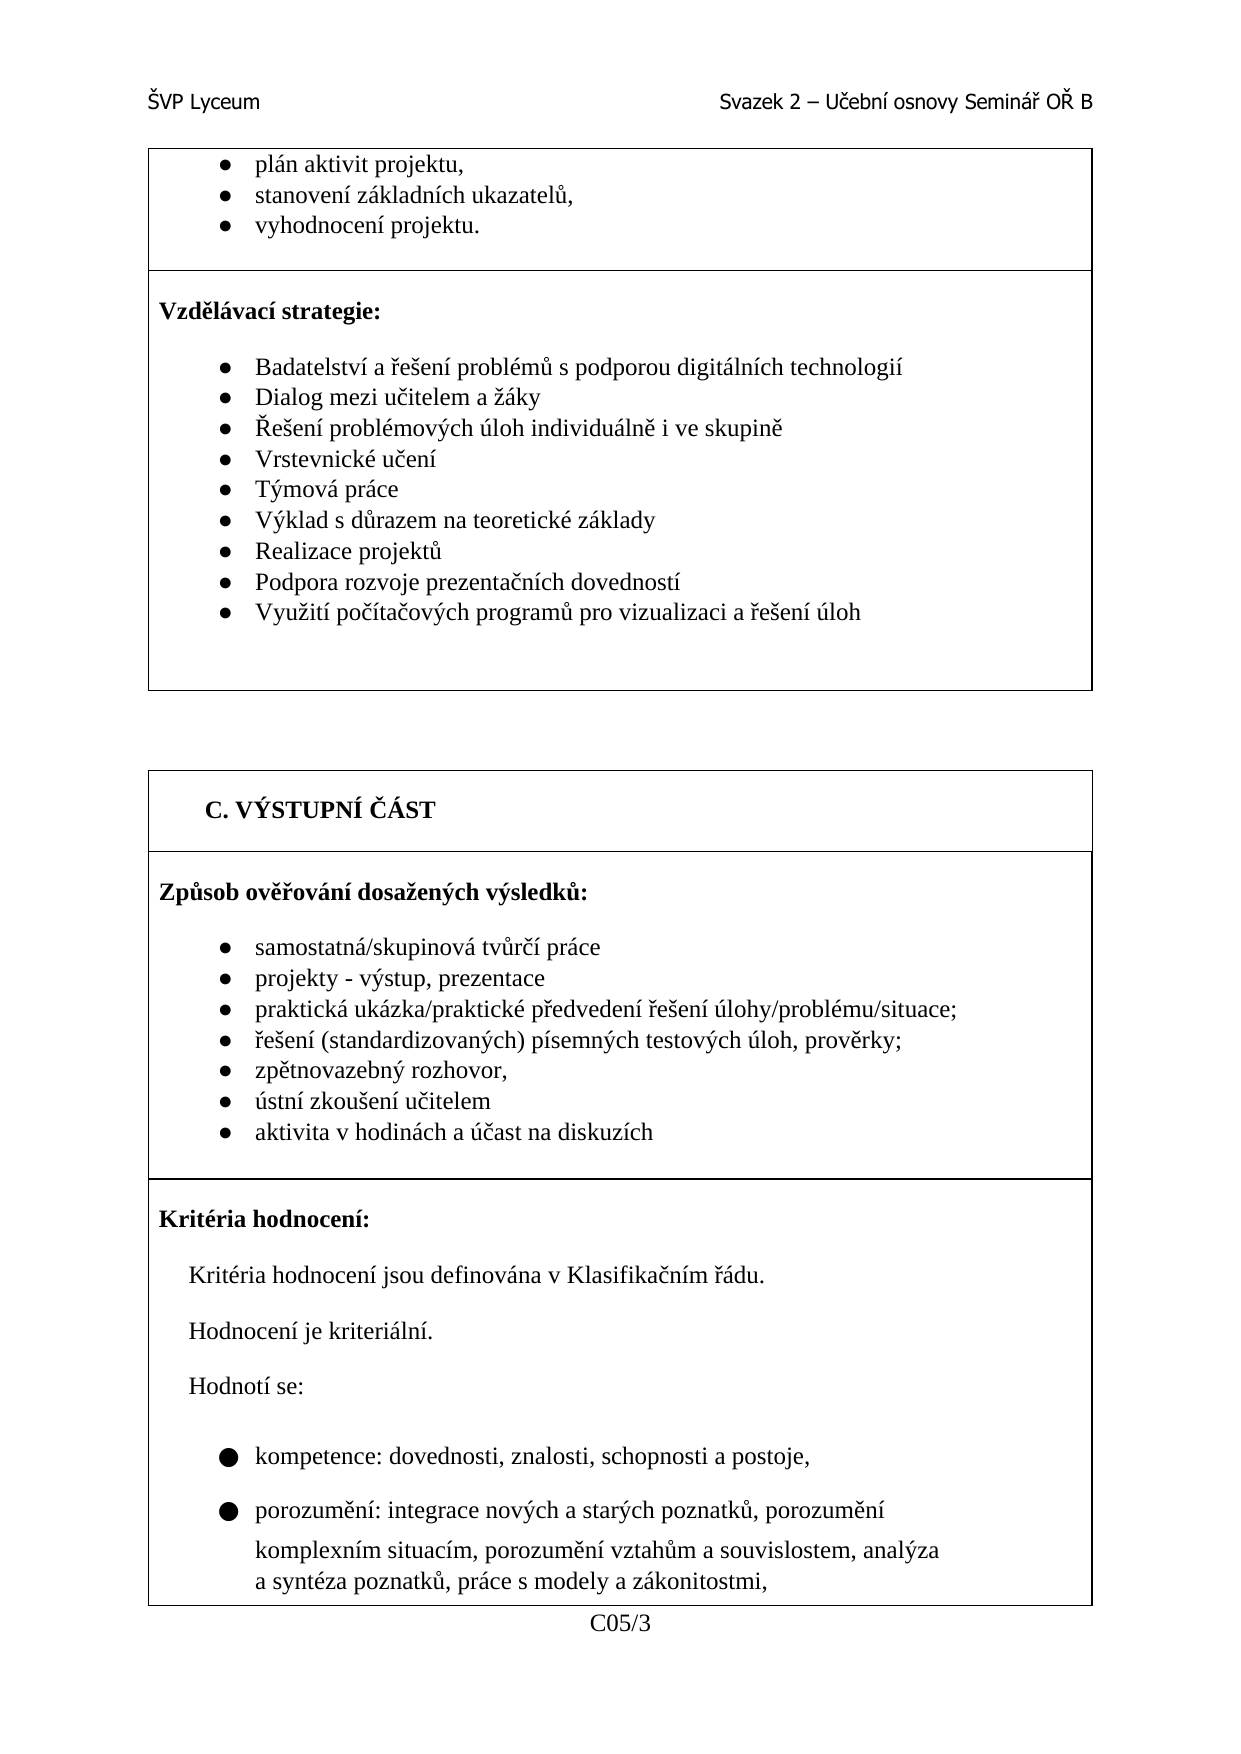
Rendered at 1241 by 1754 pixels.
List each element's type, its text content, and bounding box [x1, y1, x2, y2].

table_header C. VÝSTUPNÍ ČÁST [149, 771, 1092, 851]
table_cell Způsob ověřování dosažených výsledků: samostatná/skupinová tvůrčí práce projekty - výstup, prezentace praktická ukázka/praktické předvedení řešení úlohy/problému/situace; řešení (standardizovaných) písemných testových úloh, prověrky; zpětnovazebný rozhovor, ústní zkoušení učitelem aktivita v hodinách a účast na diskuzích [149, 852, 1091, 1178]
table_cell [149, 149, 1091, 270]
table_cell Vzdělávací strategie: Badatelství a řešení problémů s podporou digitálních technologií Dialog mezi učitelem a žáky Řešení problémových úloh individuálně i ve skupině Vrstevnické učení Týmová práce Výklad s důrazem na teoretické základy Realizace projektů Podpora rozvoje prezentačních dovedností Využití počítačových programů pro vizualizaci a řešení úloh [149, 271, 1091, 689]
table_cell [149, 1180, 1091, 1605]
